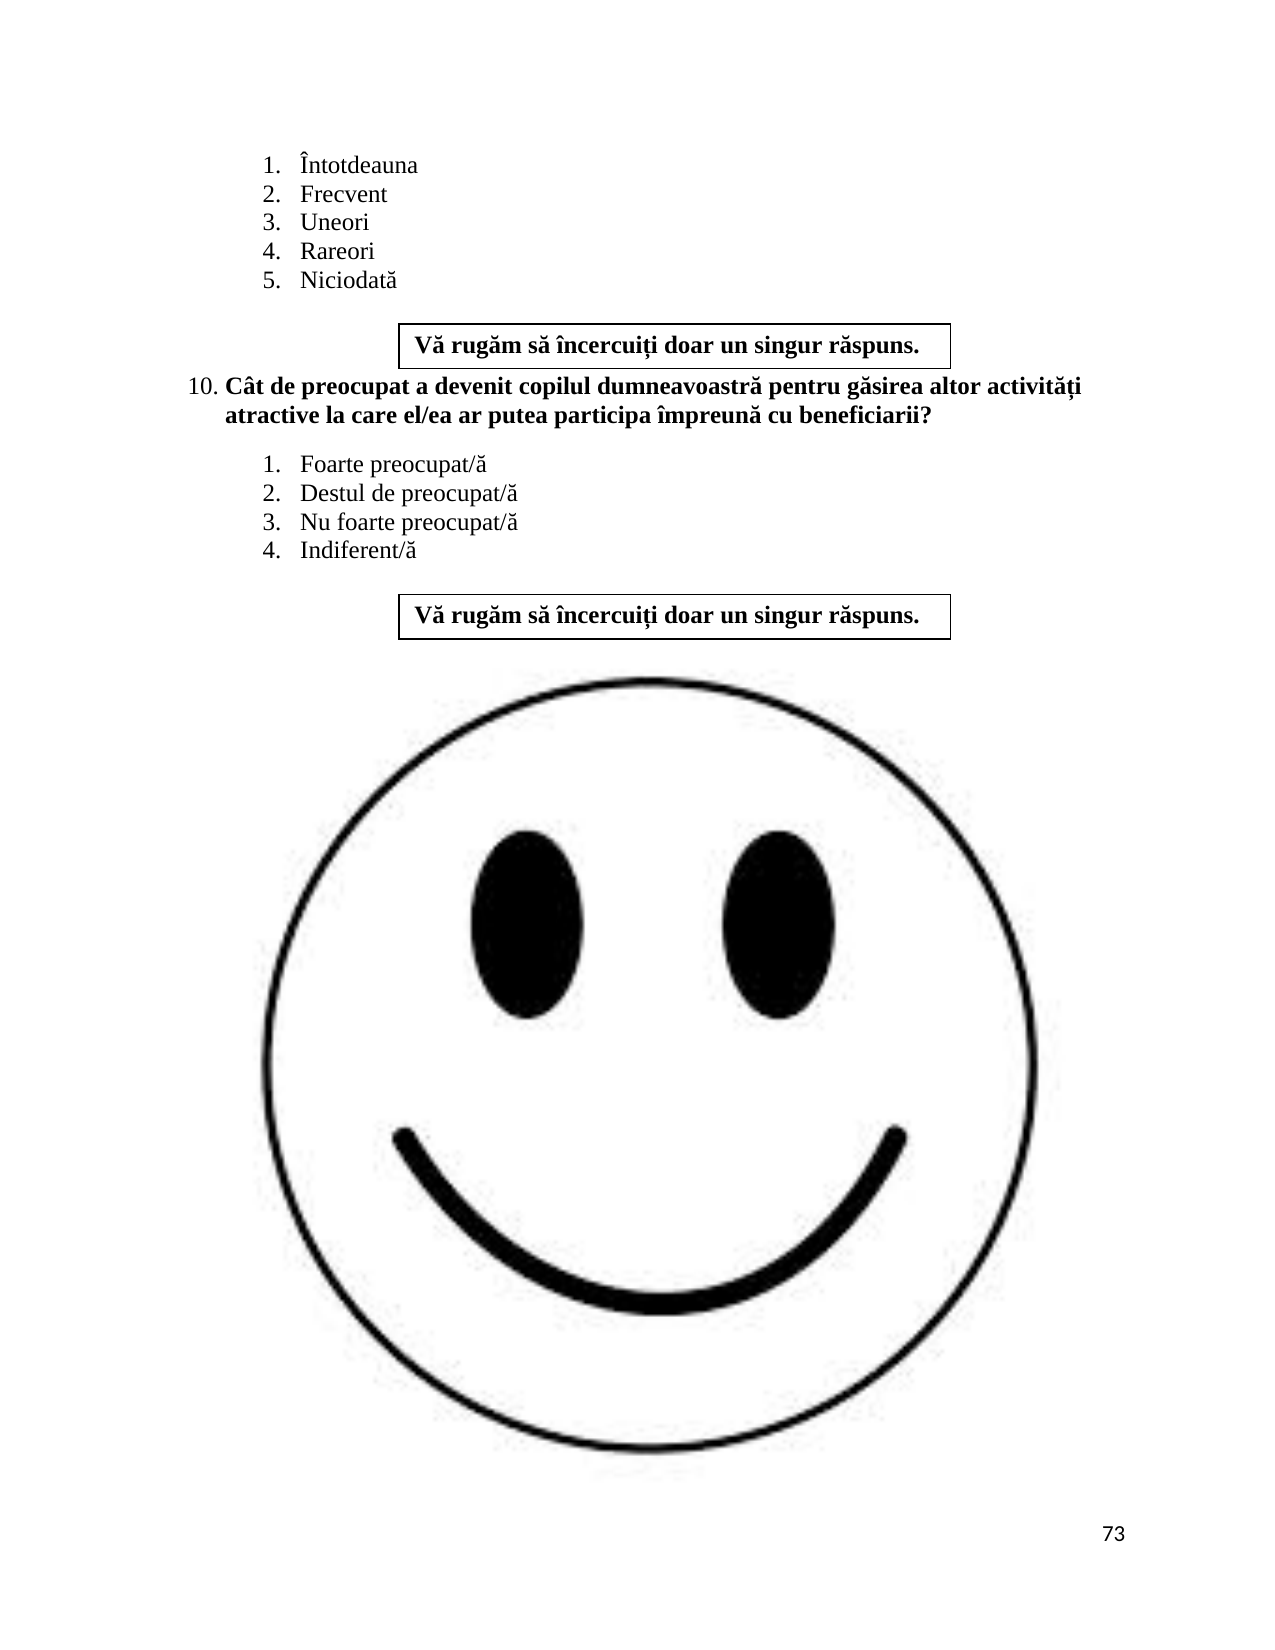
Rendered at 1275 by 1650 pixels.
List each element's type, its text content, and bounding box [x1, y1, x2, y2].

list Întotdeauna [262, 150, 1125, 179]
list Rareori [262, 236, 1125, 265]
list Indiferent/ă [262, 536, 1125, 564]
list Foarte preocupat/ă [262, 449, 1125, 478]
list Nu foarte preocupat/ă [262, 507, 1125, 536]
list Uneori [262, 207, 1125, 236]
list Destul de preocupat/ă [262, 478, 1125, 507]
list Cât de preocupat a devenit copilul dumneavoastră pentru găsirea altor activități atractive la care el/ea ar putea participa împreună cu beneficiarii? [187, 371, 1125, 428]
list Niciodată [262, 265, 1125, 294]
picture [225, 641, 1069, 1486]
list Frecvent [262, 179, 1125, 207]
